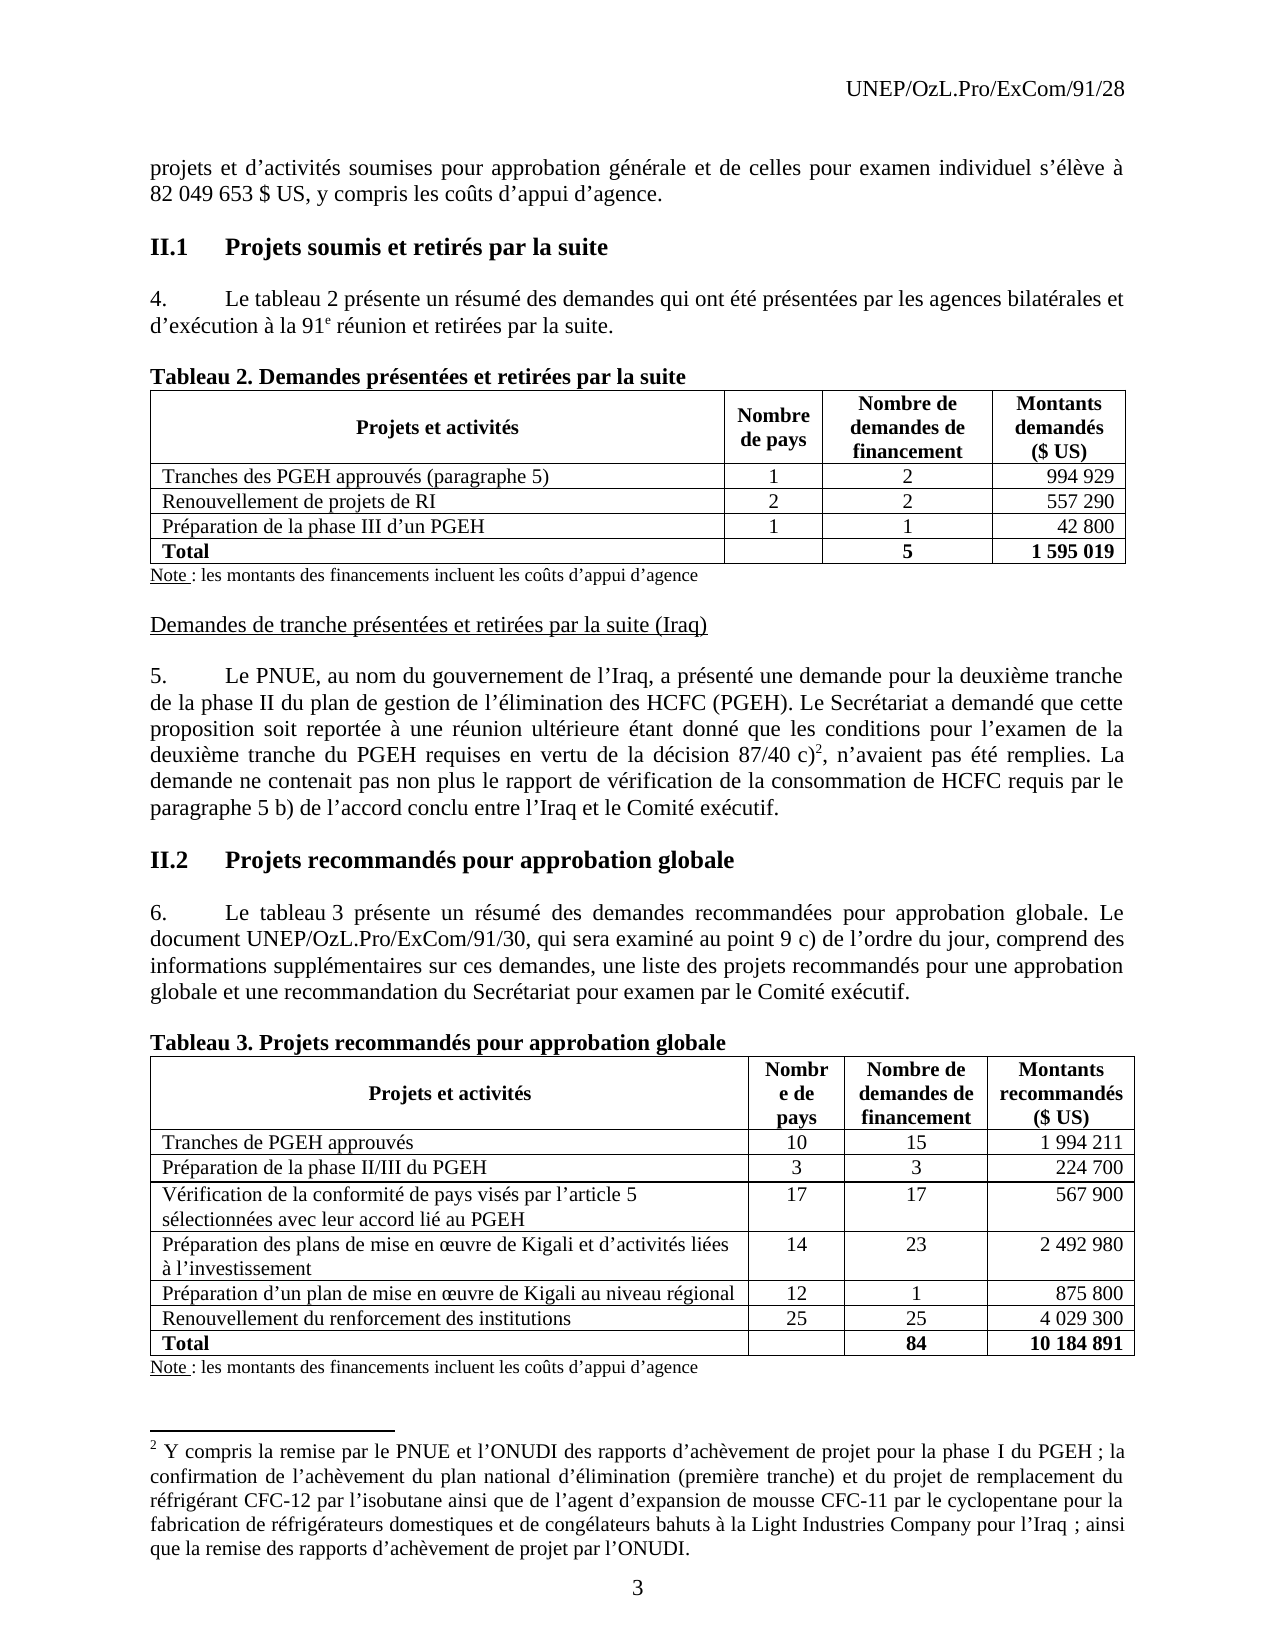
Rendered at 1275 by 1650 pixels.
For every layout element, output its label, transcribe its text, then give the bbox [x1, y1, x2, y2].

table_cell 2 [725, 489, 822, 513]
table_cell 567 900 [988, 1183, 1134, 1231]
table_header Projets et activités [151, 1057, 748, 1129]
table_cell 12 [749, 1281, 844, 1305]
table_cell [749, 1331, 844, 1355]
table_header Montants recommandés ($ US) [988, 1057, 1134, 1129]
table_cell 17 [845, 1183, 987, 1231]
table_cell 2 492 980 [988, 1232, 1134, 1280]
table_cell 84 [845, 1331, 987, 1355]
table_cell Préparation de la phase III d’un PGEH [151, 514, 724, 538]
text Note : les montants des financements incluent les coûts d’appui d’agence [150, 1356, 1125, 1378]
table_cell 14 [749, 1232, 844, 1280]
table_cell Tranches des PGEH approuvés (paragraphe 5) [151, 464, 724, 488]
table_cell 3 [749, 1155, 844, 1181]
table_header Montants demandés ($ US) [993, 391, 1125, 463]
table_cell 15 [845, 1130, 987, 1154]
subtitle Le tableau 2 présente un résumé des demandes qui ont été présentées par les agences bilatérales et d’exécution à la 91e réunion et retirées par la suite. [150, 286, 1125, 338]
table_cell 10 [749, 1130, 844, 1154]
table_cell 1 [845, 1281, 987, 1305]
table_cell 2 [823, 489, 992, 513]
table_cell Préparation de la phase II/III du PGEH [151, 1155, 748, 1181]
table_cell Préparation des plans de mise en œuvre de Kigali et d’activités liées à l’investissement [151, 1232, 748, 1280]
table_cell 1 994 211 [988, 1130, 1134, 1154]
table_cell Total [151, 539, 724, 563]
table_cell 994 929 [993, 464, 1125, 488]
subtitle II.2 Projets recommandés pour approbation globale [150, 845, 1125, 874]
table_cell 4 029 300 [988, 1306, 1134, 1330]
table_cell 1 [725, 464, 822, 488]
table_cell 3 [845, 1155, 987, 1181]
table_header Nombre de pays [749, 1057, 844, 1129]
table_cell Renouvellement de projets de RI [151, 489, 724, 513]
table_header Nombre de pays [725, 391, 822, 463]
table_cell Préparation d’un plan de mise en œuvre de Kigali au niveau régional [151, 1281, 748, 1305]
table_header Nombre de demandes de financement [845, 1057, 987, 1129]
table_header Nombre de demandes de financement [823, 391, 992, 463]
table_header Projets et activités [151, 391, 724, 463]
table_cell 224 700 [988, 1155, 1134, 1181]
text Tableau 3. Projets recommandés pour approbation globale [150, 1029, 1125, 1056]
subtitle II.1 Projets soumis et retirés par la suite [150, 232, 1125, 261]
table_cell 25 [749, 1306, 844, 1330]
text Note : les montants des financements incluent les coûts d’appui d’agence [150, 564, 1125, 586]
table_cell 1 [823, 514, 992, 538]
table_cell 2 [823, 464, 992, 488]
table_cell Tranches de PGEH approuvés [151, 1130, 748, 1154]
table_cell Total [151, 1331, 748, 1355]
table_cell 557 290 [993, 489, 1125, 513]
table_cell 1 [725, 514, 822, 538]
table_cell Vérification de la conformité de pays visés par l’article 5 sélectionnées avec leur accord lié au PGEH [151, 1183, 748, 1231]
table_cell 5 [823, 539, 992, 563]
table_cell Renouvellement du renforcement des institutions [151, 1306, 748, 1330]
subtitle Le PNUE, au nom du gouvernement de l’Iraq, a présenté une demande pour la deuxième tranche de la phase II du plan de gestion de l’élimination des HCFC (PGEH). Le Secrétariat a demandé que cette proposition soit reportée à une réunion ultérieure étant donné que les conditions pour l’examen de la deuxième tranche du PGEH requises en vertu de la décision 87/40 c), n’avaient pas été remplies. La demande ne contenait pas non plus le rapport de vérification de la consommation de HCFC requis par le paragraphe 5 b) de l’accord conclu entre l’Iraq et le Comité exécutif. [150, 662, 1125, 820]
text Tableau 2. Demandes présentées et retirées par la suite [150, 363, 1125, 389]
table_cell [725, 539, 822, 563]
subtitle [150, 154, 1125, 207]
table_cell 23 [845, 1232, 987, 1280]
table_cell 10 184 891 [988, 1331, 1134, 1355]
table_cell 1 595 019 [993, 539, 1125, 563]
table_cell 17 [749, 1183, 844, 1231]
text Demandes de tranche présentées et retirées par la suite (Iraq) [150, 611, 1125, 637]
table_cell 25 [845, 1306, 987, 1330]
table_cell 875 800 [988, 1281, 1134, 1305]
subtitle Le tableau 3 présente un résumé des demandes recommandées pour approbation globale. Le document UNEP/OzL.Pro/ExCom/91/30, qui sera examiné au point 9 c) de l’ordre du jour, comprend des informations supplémentaires sur ces demandes, une liste des projets recommandés pour une approbation globale et une recommandation du Secrétariat pour examen par le Comité exécutif. [150, 899, 1125, 1004]
table_cell 42 800 [993, 514, 1125, 538]
